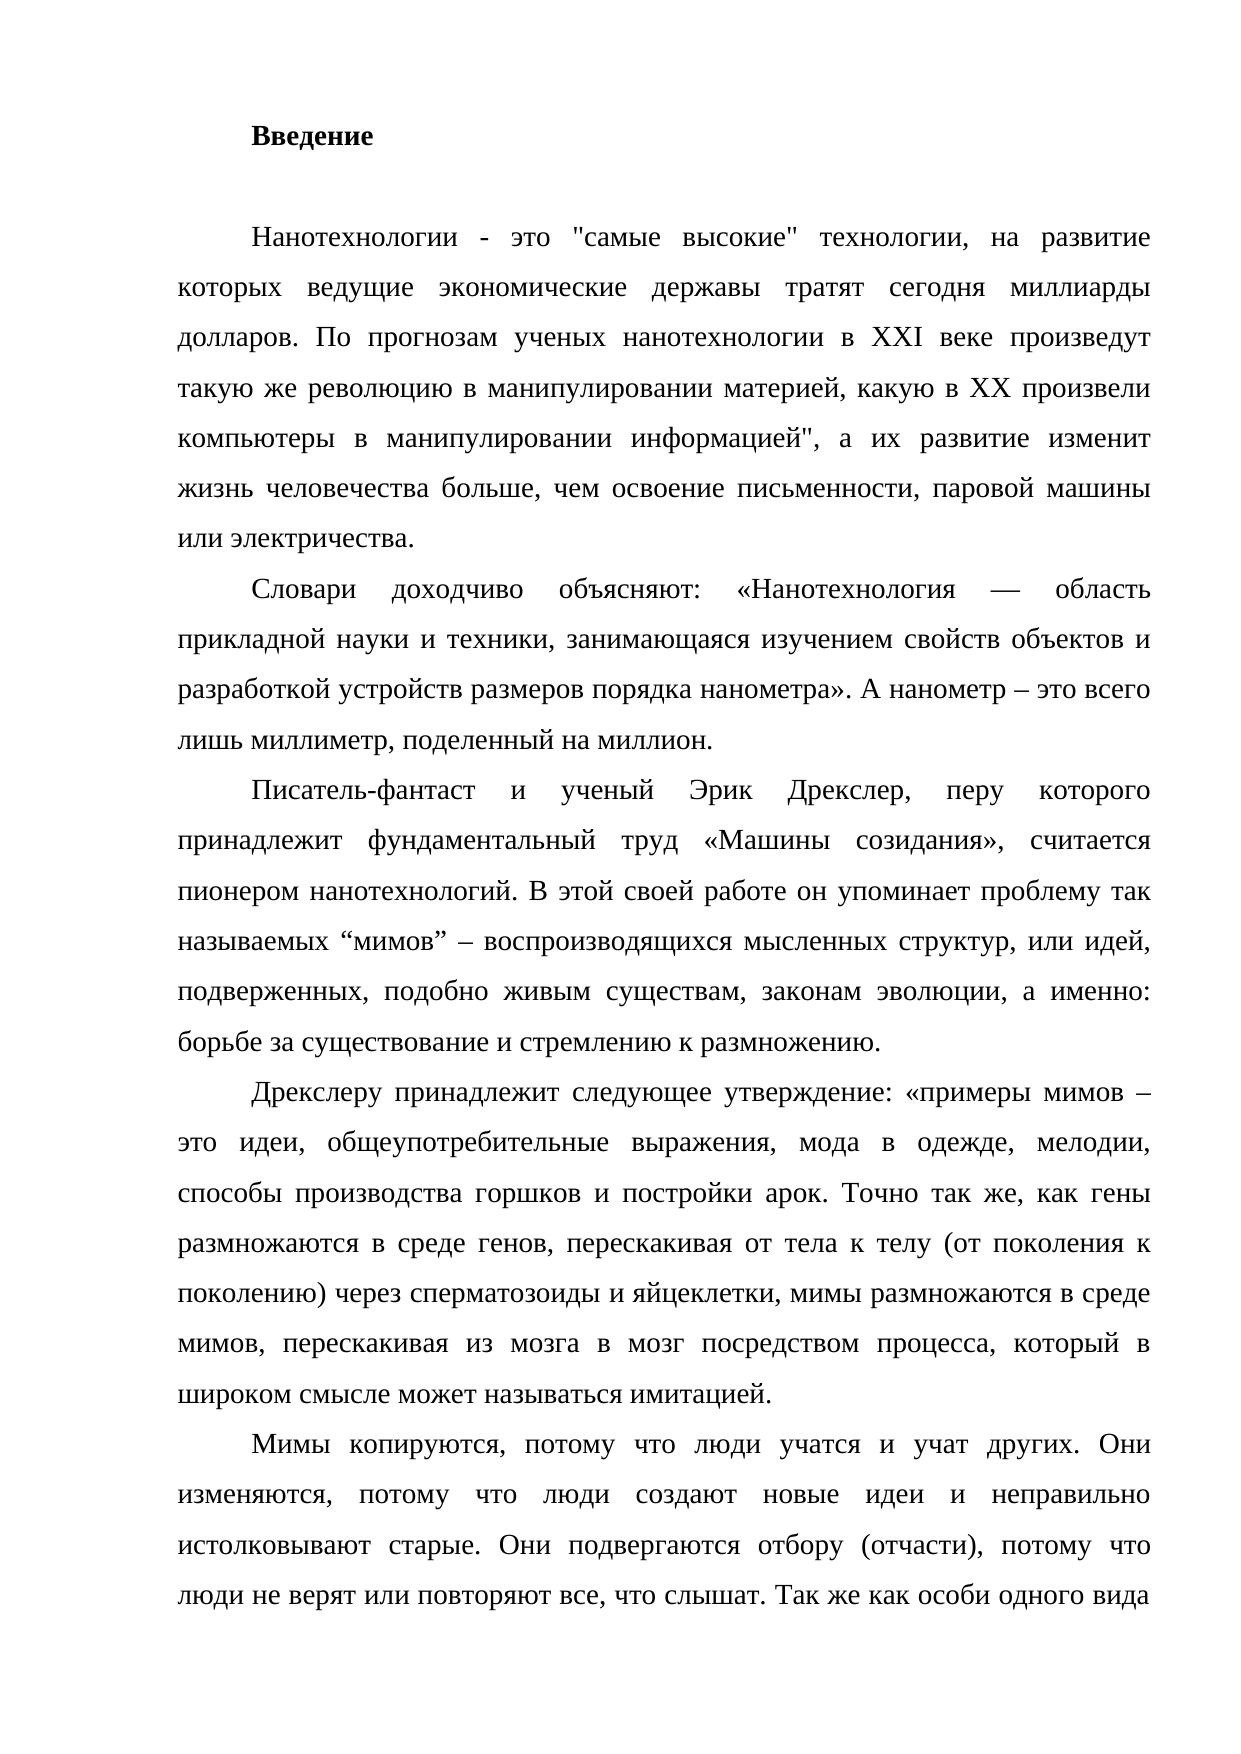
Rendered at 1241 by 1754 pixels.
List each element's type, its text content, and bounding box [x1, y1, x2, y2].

text Нанотехнологии - это "самые высокие" технологии, на развитие которых ведущие экономические державы тратят сегодня миллиарды долларов. По прогнозам ученых нанотехнологии в XXI веке произведут такую же революцию в манипулировании материей, какую в ХХ произвели компьютеры в манипулировании информацией", а их развитие изменит жизнь человечества больше, чем освоение письменности, паровой машины или электричества. [177, 219, 1152, 554]
text Словари доходчиво объясняют: «Нанотехнология — область прикладной науки и техники, занимающаяся изучением свойств объектов и разработкой устройств размеров порядка нанометра». А нанометр – это всего лишь миллиметр, поделенный на миллион. [177, 571, 1152, 755]
text Дрекслеру принадлежит следующее утверждение: «примеры мимов – это идеи, общеупотребительные выражения, мода в одежде, мелодии, способы производства горшков и постройки арок. Точно так же, как гены размножаются в среде генов, перескакивая от тела к телу (от поколения к поколению) через сперматозоиды и яйцеклетки, мимы размножаются в среде мимов, перескакивая из мозга в мозг посредством процесса, который в широком смысле может называться имитацией. [177, 1074, 1152, 1409]
text Введение [177, 118, 1152, 152]
text Писатель-фантаст и ученый Эрик Дрекслер, перу которого принадлежит фундаментальный труд «Машины созидания», считается пионером нанотехнологий. В этой своей работе он упоминает проблему так называемых “мимов” – воспроизводящихся мысленных структур, или идей, подверженных, подобно живым существам, законам эволюции, а именно: борьбе за существование и стремлению к размножению. [177, 772, 1152, 1057]
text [177, 1426, 1152, 1611]
